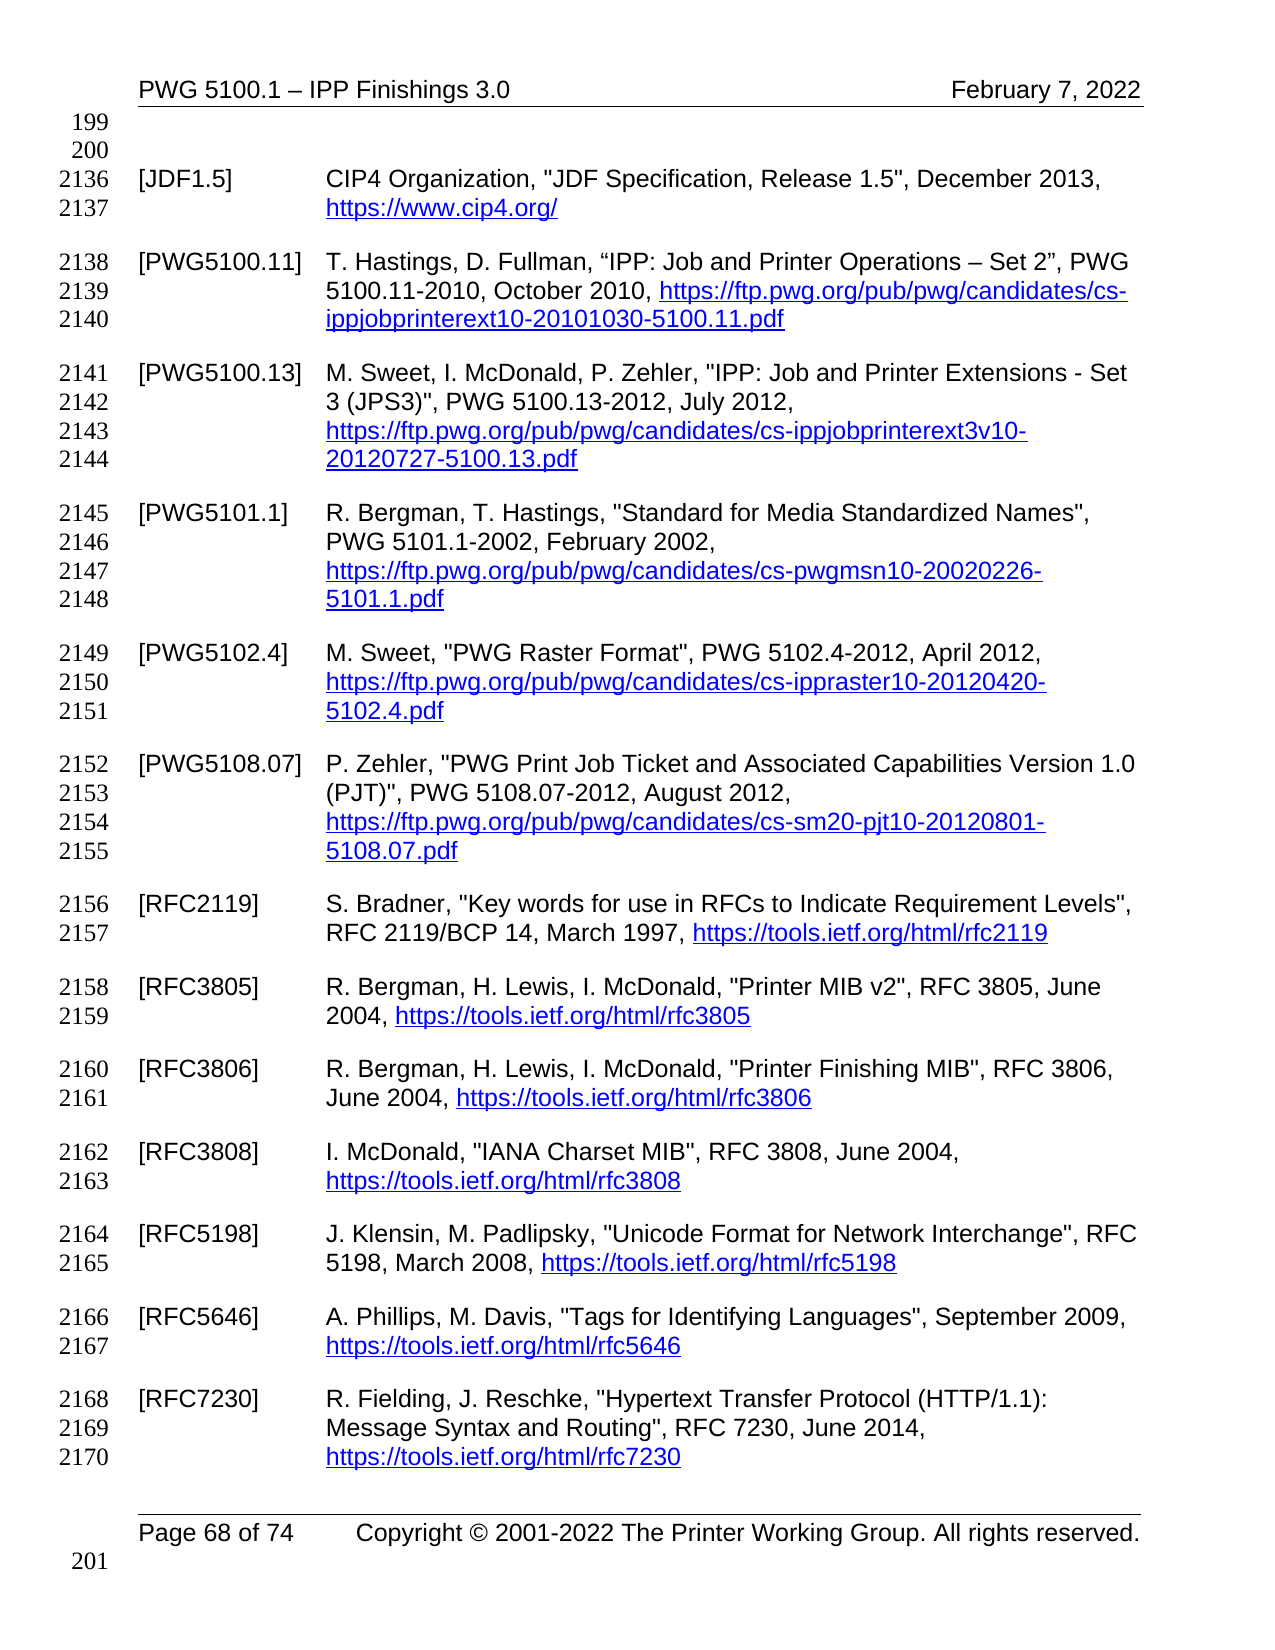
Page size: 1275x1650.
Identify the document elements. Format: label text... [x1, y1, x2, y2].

text [RFC2119] S. Bradner, "Key words for use in RFCs to Indicate Requirement Levels", RFC 2119/BCP 14, March 1997, https://tools.ietf.org/html/rfc2119 [138, 889, 1144, 947]
text [RFC3806] R. Bergman, H. Lewis, I. McDonald, "Printer Finishing MIB", RFC 3806, June 2004, https://tools.ietf.org/html/rfc3806 [138, 1054, 1144, 1112]
text [RFC7230] R. Fielding, J. Reschke, "Hypertext Transfer Protocol (HTTP/1.1): Message Syntax and Routing", RFC 7230, June 2014, https://tools.ietf.org/html/rfc7230 [138, 1384, 1144, 1471]
text [PWG5100.11] T. Hastings, D. Fullman, “IPP: Job and Printer Operations – Set 2”, PWG 5100.11-2010, October 2010, https://ftp.pwg.org/pub/pwg/candidates/cs-ippjobprinterext10-20101030-5100.11.pdf [138, 247, 1144, 333]
text [PWG5102.4] M. Sweet, "PWG Raster Format", PWG 5102.4-2012, April 2012, https://ftp.pwg.org/pub/pwg/candidates/cs-ippraster10-20120420-5102.4.pdf [138, 638, 1144, 724]
text [RFC5198] J. Klensin, M. Padlipsky, "Unicode Format for Network Interchange", RFC 5198, March 2008, https://tools.ietf.org/html/rfc5198 [138, 1219, 1144, 1277]
text [JDF1.5] CIP4 Organization, "JDF Specification, Release 1.5", December 2013, https://www.cip4.org/ [138, 164, 1144, 222]
text [RFC3808] I. McDonald, "IANA Charset MIB", RFC 3808, June 2004, https://tools.ietf.org/html/rfc3808 [138, 1137, 1144, 1194]
text [PWG5101.1] R. Bergman, T. Hastings, "Standard for Media Standardized Names", PWG 5101.1-2002, February 2002, https://ftp.pwg.org/pub/pwg/candidates/cs-pwgmsn10-20020226-5101.1.pdf [138, 498, 1144, 613]
text [RFC5646] A. Phillips, M. Davis, "Tags for Identifying Languages", September 2009, https://tools.ietf.org/html/rfc5646 [138, 1302, 1144, 1359]
text [PWG5100.13] M. Sweet, I. McDonald, P. Zehler, "IPP: Job and Printer Extensions - Set 3 (JPS3)", PWG 5100.13-2012, July 2012, https://ftp.pwg.org/pub/pwg/candidates/cs-ippjobprinterext3v10-20120727-5100.13.pdf [138, 358, 1144, 473]
text [PWG5108.07] P. Zehler, "PWG Print Job Ticket and Associated Capabilities Version 1.0 (PJT)", PWG 5108.07-2012, August 2012, https://ftp.pwg.org/pub/pwg/candidates/cs-sm20-pjt10-20120801-5108.07.pdf [138, 749, 1144, 864]
text [RFC3805] R. Bergman, H. Lewis, I. McDonald, "Printer MIB v2", RFC 3805, June 2004, https://tools.ietf.org/html/rfc3805 [138, 972, 1144, 1029]
